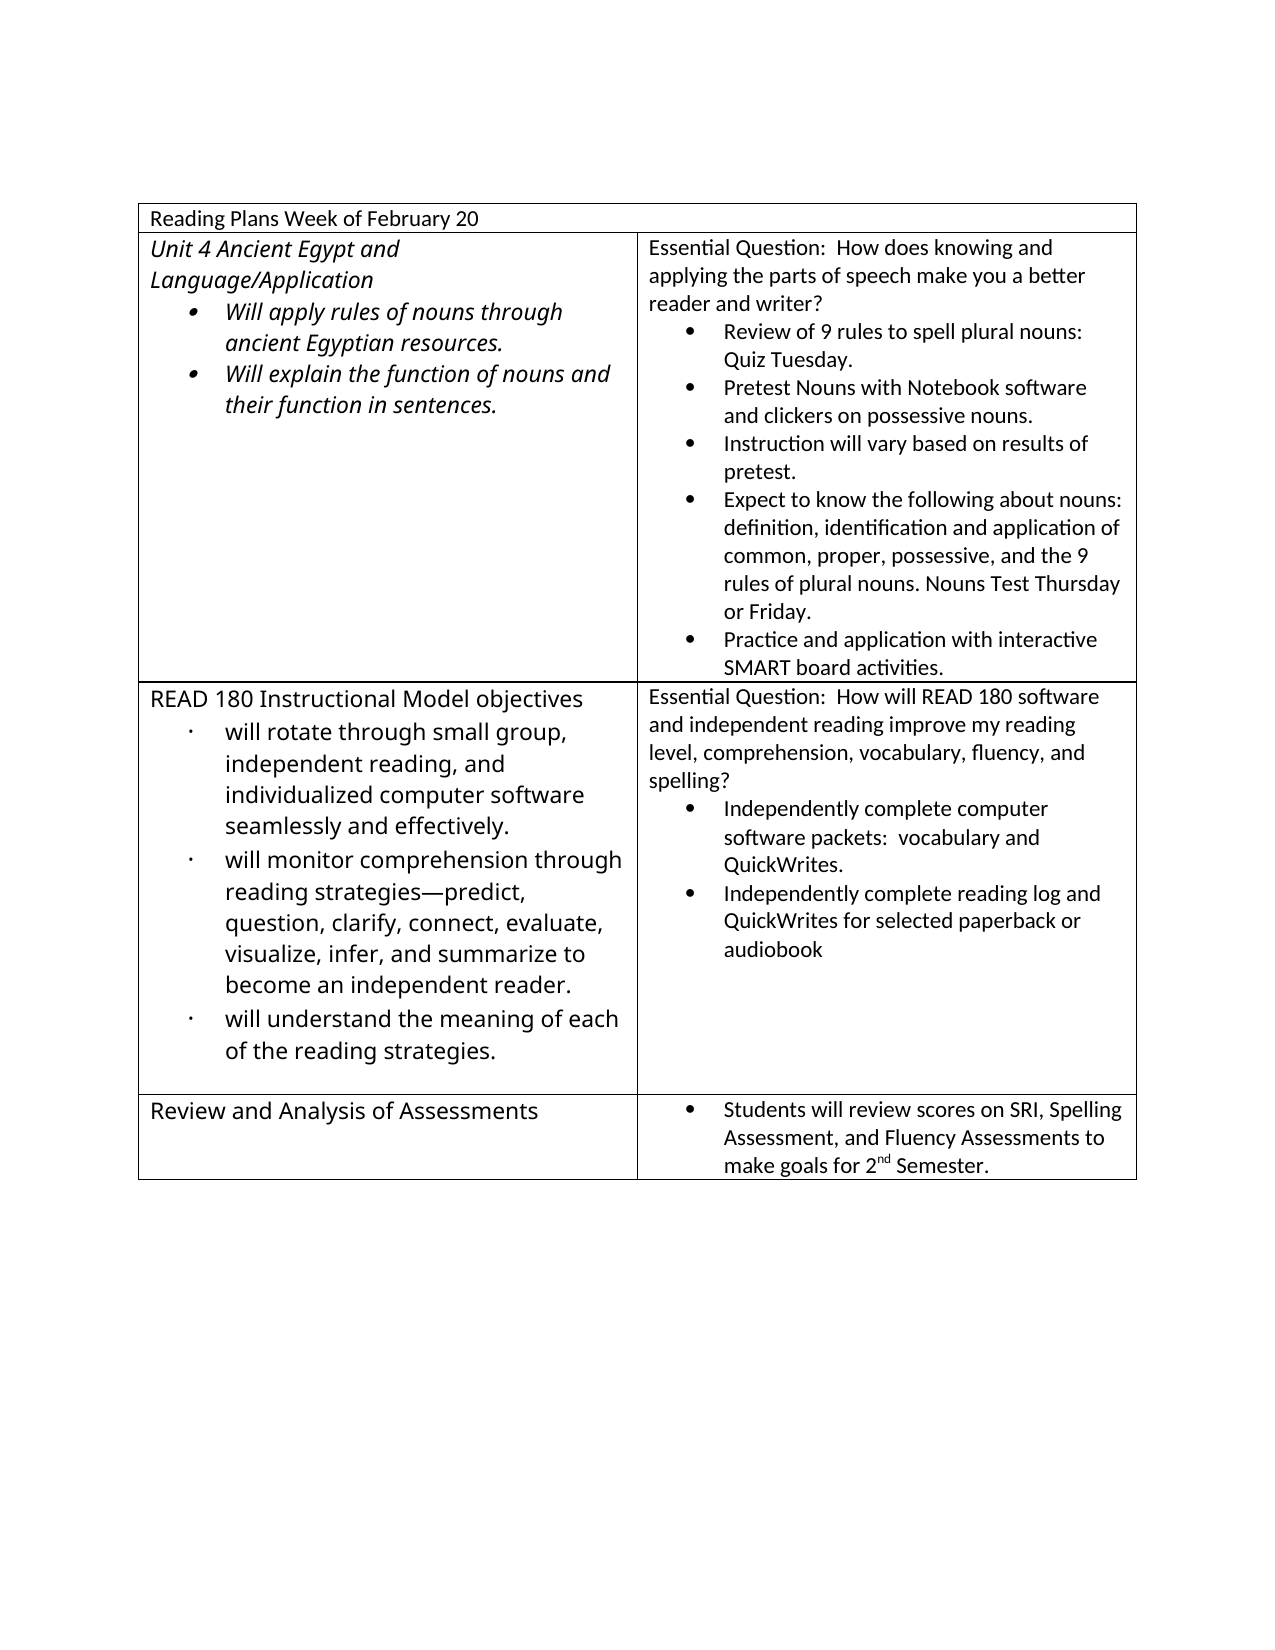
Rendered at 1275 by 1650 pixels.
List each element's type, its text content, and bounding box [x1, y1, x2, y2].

table_cell Essential Question: How does knowing and applying the parts of speech make you a better reader and writer? Review of 9 rules to spell plural nouns: Quiz Tuesday. Pretest Nouns with Notebook software and clickers on possessive nouns. Instruction will vary based on results of pretest. Expect to know the following about nouns: definition, identification and application of common, proper, possessive, and the 9 rules of plural nouns. Nouns Test Thursday or Friday. Practice and application with interactive SMART board activities. [638, 233, 1136, 681]
table_cell Review and Analysis of Assessments [139, 1095, 637, 1179]
table_cell READ 180 Instructional Model objectives will rotate through small group, independent reading, and individualized computer software seamlessly and effectively. will monitor comprehension through reading strategies—predict, question, clarify, connect, evaluate, visualize, infer, and summarize to become an independent reader. will understand the meaning of each of the reading strategies. [139, 683, 637, 1094]
table_cell Essential Question: How will READ 180 software and independent reading improve my reading level, comprehension, vocabulary, fluency, and spelling? Independently complete computer software packets: vocabulary and QuickWrites. Independently complete reading log and QuickWrites for selected paperback or audiobook [638, 683, 1136, 1094]
table_cell Students will review scores on SRI, Spelling Assessment, and Fluency Assessments to make goals for 2nd Semester. [638, 1095, 1136, 1179]
table_cell Unit 4 Ancient Egypt and Language/Application Will apply rules of nouns through ancient Egyptian resources. Will explain the function of nouns and their function in sentences. [139, 233, 637, 681]
table_header Reading Plans Week of February 20 [139, 204, 1136, 232]
